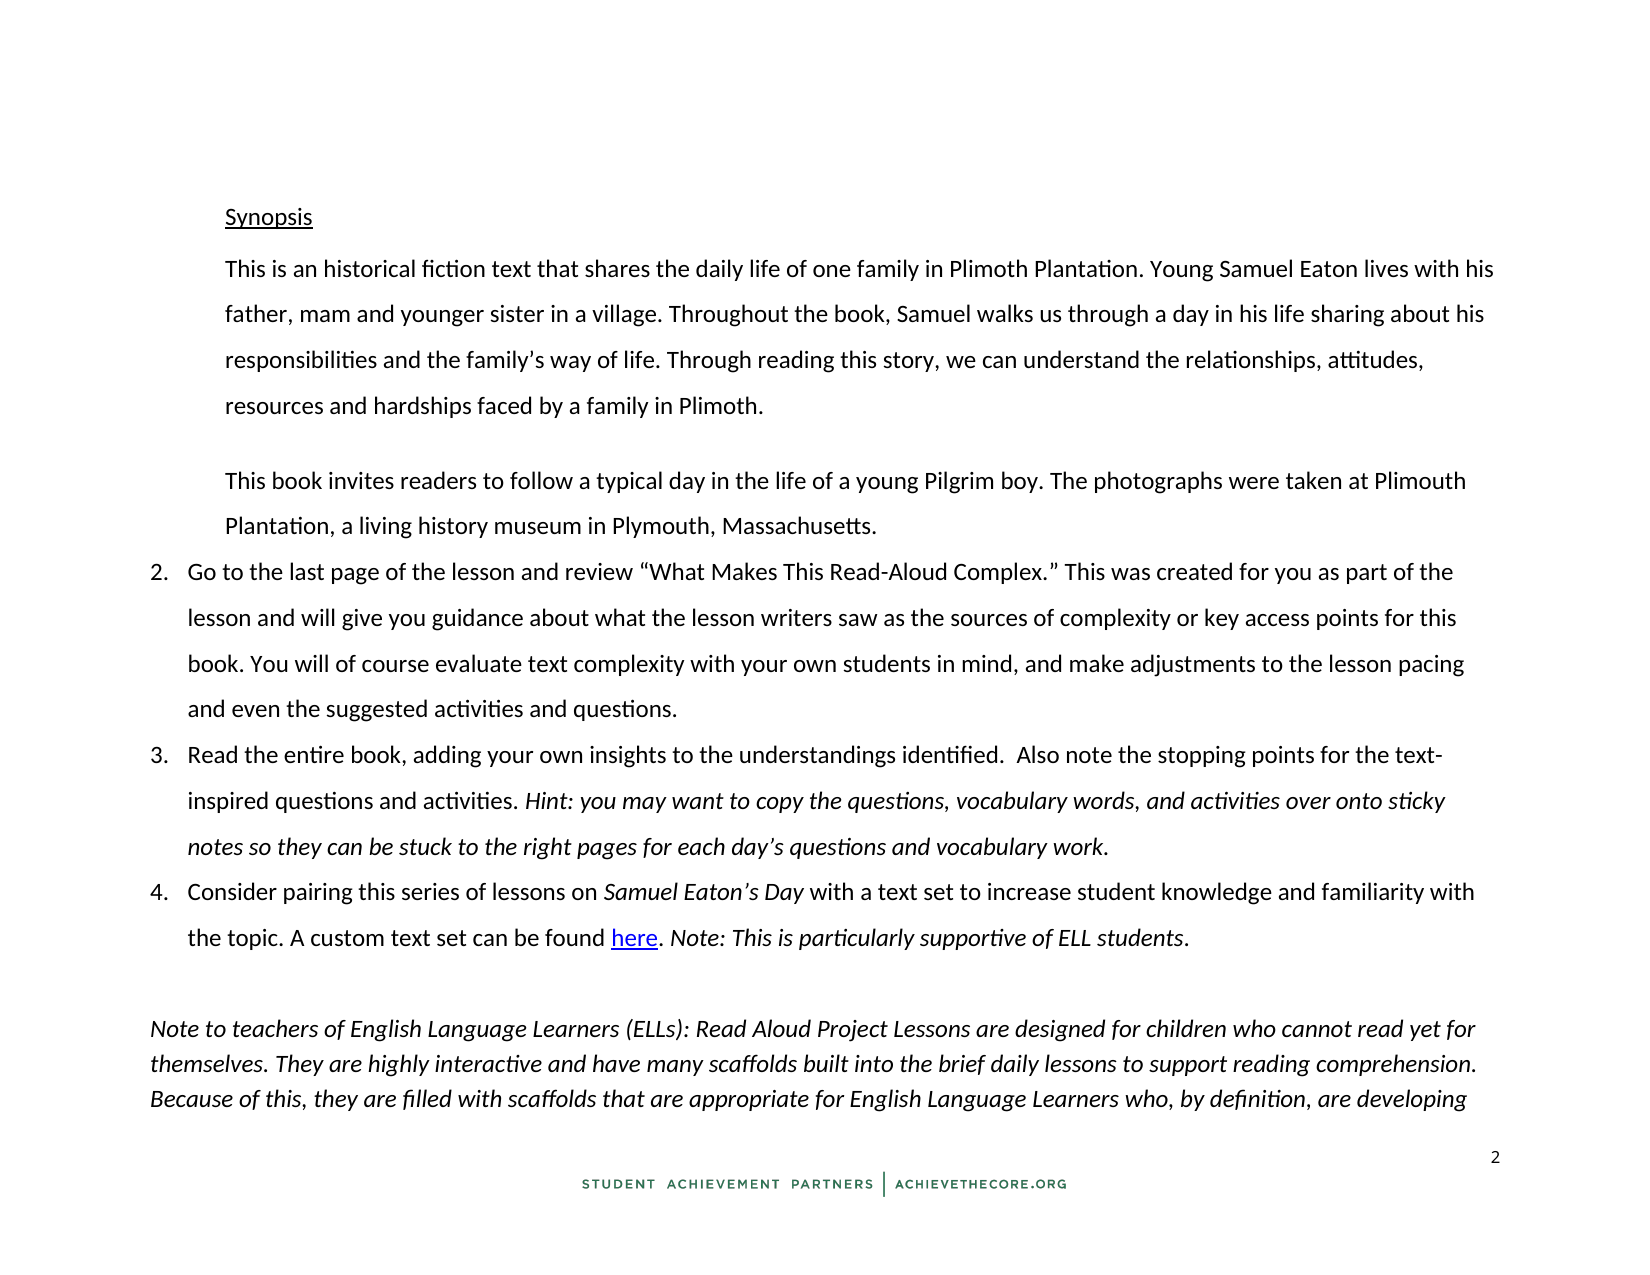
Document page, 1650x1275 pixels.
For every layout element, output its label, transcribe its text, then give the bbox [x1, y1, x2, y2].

list Read the entire book, adding your own insights to the understandings identified. Also note the stopping points for the text-inspired questions and activities. Hint: you may want to copy the questions, vocabulary words, and activities over onto sticky notes so they can be stuck to the right pages for each day’s questions and vocabulary work. [150, 739, 1500, 861]
text Synopsis [150, 201, 1500, 232]
list Consider pairing this series of lessons on Samuel Eaton’s Day with a text set to increase student knowledge and familiarity with the topic. A custom text set can be found here. Note: This is particularly supportive of ELL students. [150, 876, 1500, 953]
text This book invites readers to follow a typical day in the life of a young Pilgrim boy. The photographs were taken at Plimouth Plantation, a living history museum in Plymouth, Massachusetts. [225, 465, 1500, 541]
list Go to the last page of the lesson and review “What Makes This Read-Aloud Complex.” This was created for you as part of the lesson and will give you guidance about what the lesson writers saw as the sources of complexity or key access points for this book. You will of course evaluate text complexity with your own students in mind, and make adjustments to the lesson pacing and even the suggested activities and questions. [150, 556, 1500, 724]
picture [571, 1168, 1079, 1200]
text This is an historical fiction text that shares the daily life of one family in Plimoth Plantation. Young Samuel Eaton lives with his father, mam and younger sister in a village. Throughout the book, Samuel walks us through a day in his life sharing about his responsibilities and the family’s way of life. Through reading this story, we can understand the relationships, attitudes, resources and hardships faced by a family in Plimoth. [225, 253, 1500, 420]
